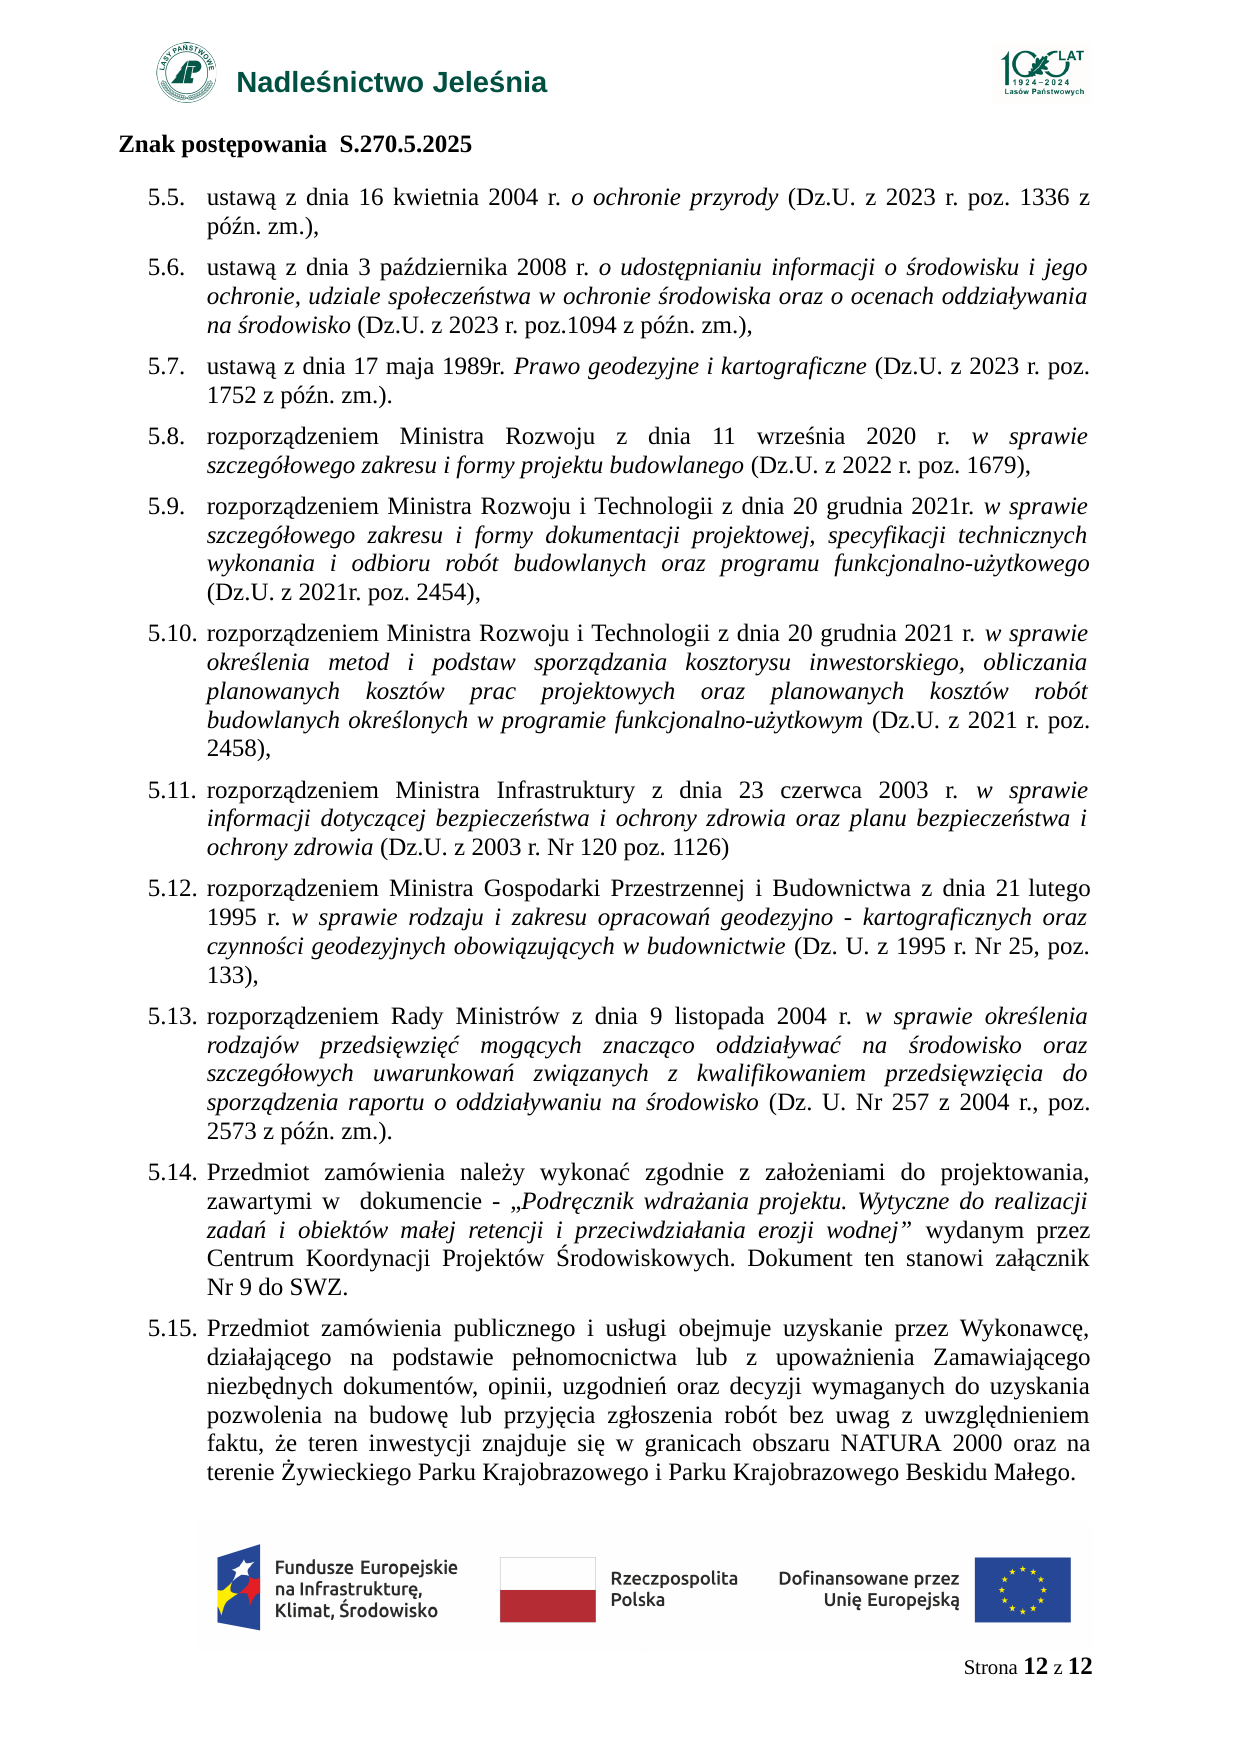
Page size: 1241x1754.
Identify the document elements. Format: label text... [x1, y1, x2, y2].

list Przedmiot zamówienia publicznego i usługi obejmuje uzyskanie przez Wykonawcę, działającego na podstawie pełnomocnictwa lub z upoważnienia Zamawiającego niezbędnych dokumentów, opinii, uzgodnień oraz decyzji wymaganych do uzyskania pozwolenia na budowę lub przyjęcia zgłoszenia robót bez uwag z uwzględnieniem faktu, że teren inwestycji znajduje się w granicach obszaru NATURA 2000 oraz na terenie Żywieckiego Parku Krajobrazowego i Parku Krajobrazowego Beskidu Małego. [148, 1313, 1091, 1486]
list rozporządzeniem Ministra Gospodarki Przestrzennej i Budownictwa z dnia 21 lutego 1995 r. w sprawie rodzaju i zakresu opracowań geodezyjno - kartograficznych oraz czynności geodezyjnych obowiązujących w budownictwie (Dz. U. z 1995 r. Nr 25, poz. 133), [148, 873, 1091, 988]
list rozporządzeniem Ministra Rozwoju i Technologii z dnia 20 grudnia 2021 r. w sprawie określenia metod i podstaw sporządzania kosztorysu inwestorskiego, obliczania planowanych kosztów prac projektowych oraz planowanych kosztów robót budowlanych określonych w programie funkcjonalno-użytkowym (Dz.U. z 2021 r. poz. 2458), [148, 618, 1091, 762]
picture [992, 42, 1092, 104]
list rozporządzeniem Ministra Infrastruktury z dnia 23 czerwca 2003 r. w sprawie informacji dotyczącej bezpieczeństwa i ochrony zdrowia oraz planu bezpieczeństwa i ochrony zdrowia (Dz.U. z 2003 r. Nr 120 poz. 1126) [148, 775, 1091, 861]
list rozporządzeniem Rady Ministrów z dnia 9 listopada 2004 r. w sprawie określenia rodzajów przedsięwzięć mogących znacząco oddziaływać na środowisko oraz szczegółowych uwarunkowań związanych z kwalifikowaniem przedsięwzięcia do sporządzenia raportu o oddziaływaniu na środowisko (Dz. U. Nr 257 z 2004 r., poz. 2573 z późn. zm.). [148, 1001, 1091, 1145]
list ustawą z dnia 17 maja 1989r. Prawo geodezyjne i kartograficzne (Dz.U. z 2023 r. poz. 1752 z późn. zm.). [148, 351, 1091, 408]
list Przedmiot zamówienia należy wykonać zgodnie z założeniami do projektowania, zawartymi w dokumencie - „Podręcznik wdrażania projektu. Wytyczne do realizacji zadań i obiektów małej retencji i przeciwdziałania erozji wodnej” wydanym przez Centrum Koordynacji Projektów Środowiskowych. Dokument ten stanowi załącznik Nr 9 do SWZ. [148, 1157, 1091, 1301]
list ustawą z dnia 16 kwietnia 2004 r. o ochronie przyrody (Dz.U. z 2023 r. poz. 1336 z późn. zm.), [148, 182, 1091, 240]
list ustawą z dnia 3 października 2008 r. o udostępnianiu informacji o środowisku i jego ochronie, udziale społeczeństwa w ochronie środowiska oraz o ocenach oddziaływania na środowisko (Dz.U. z 2023 r. poz.1094 z późn. zm.), [148, 252, 1091, 338]
list rozporządzeniem Ministra Rozwoju z dnia 11 września 2020 r. w sprawie szczegółowego zakresu i formy projektu budowlanego (Dz.U. z 2022 r. poz. 1679), [148, 421, 1091, 478]
list rozporządzeniem Ministra Rozwoju i Technologii z dnia 20 grudnia 2021r. w sprawie szczegółowego zakresu i formy dokumentacji projektowej, specyfikacji technicznych wykonania i odbioru robót budowlanych oraz programu funkcjonalno-użytkowego (Dz.U. z 2021r. poz. 2454), [148, 491, 1091, 606]
picture [196, 1522, 1093, 1652]
